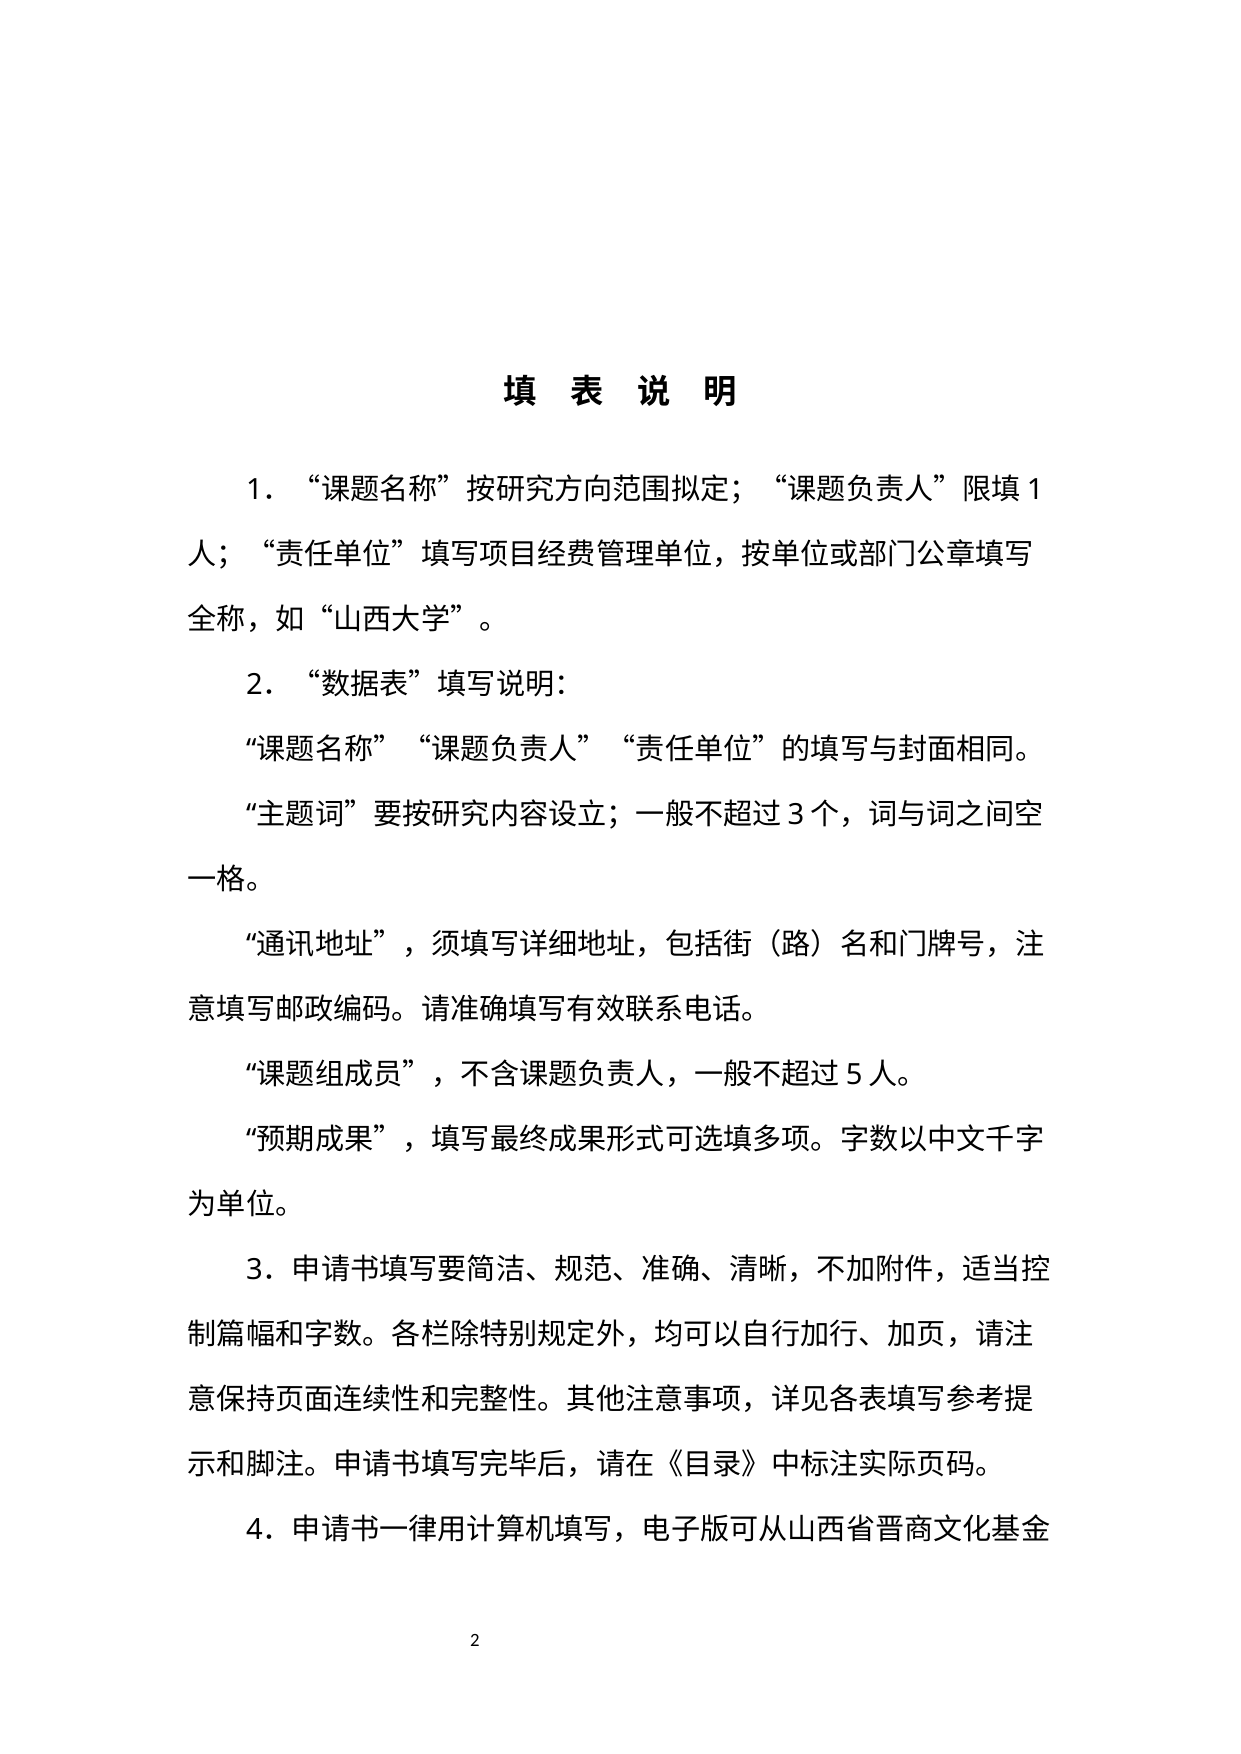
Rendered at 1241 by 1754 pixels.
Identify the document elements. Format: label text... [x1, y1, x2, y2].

text 2．“数据表”填写说明： [187, 649, 1053, 714]
text 填 表 说 明 [187, 357, 1053, 422]
text 3．申请书填写要简洁、规范、准确、清晰，不加附件，适当控制篇幅和字数。各栏除特别规定外，均可以自行加行、加页，请注意保持页面连续性和完整性。其他注意事项，详见各表填写参考提示和脚注。申请书填写完毕后，请在《目录》中标注实际页码。 [187, 1234, 1053, 1494]
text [187, 1494, 1053, 1559]
text “预期成果”，填写最终成果形式可选填多项。字数以中文千字为单位。 [187, 1104, 1053, 1234]
text “课题组成员”，不含课题负责人，一般不超过5人。 [187, 1039, 1053, 1104]
text “通讯地址”，须填写详细地址，包括街（路）名和门牌号，注意填写邮政编码。请准确填写有效联系电话。 [187, 909, 1053, 1039]
text “课题名称”“课题负责人”“责任单位”的填写与封面相同。 [187, 714, 1053, 779]
text “主题词”要按研究内容设立；一般不超过3个，词与词之间空一格。 [187, 779, 1053, 909]
text 1．“课题名称”按研究方向范围拟定；“课题负责人”限填1人；“责任单位”填写项目经费管理单位，按单位或部门公章填写全称，如“山西大学”。 [187, 454, 1053, 649]
